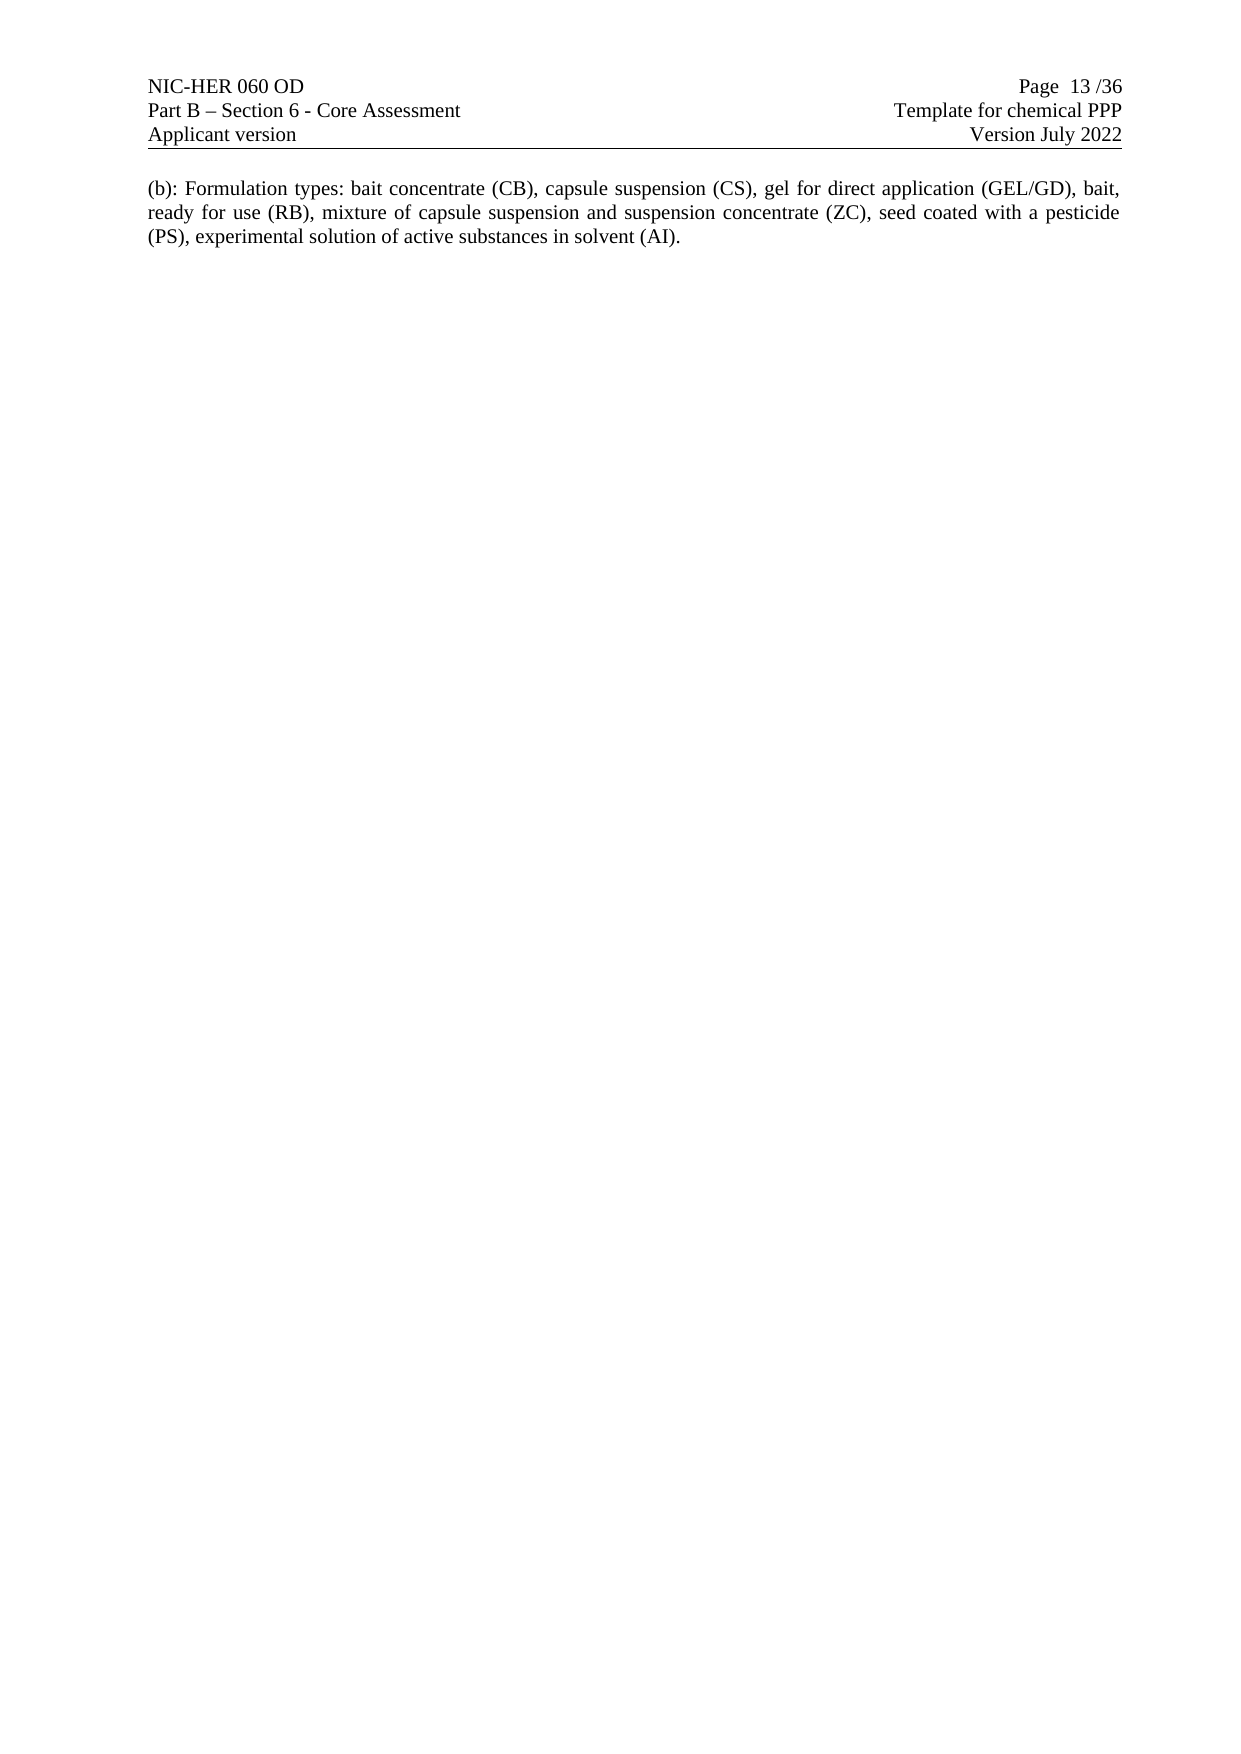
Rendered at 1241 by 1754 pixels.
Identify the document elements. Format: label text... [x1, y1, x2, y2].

text (b): Formulation types: bait concentrate (CB), capsule suspension (CS), gel for direct application (GEL/GD), bait, ready for use (RB), mixture of capsule suspension and suspension concentrate (ZC), seed coated with a pesticide (PS), experimental solution of active substances in solvent (AI). [148, 176, 1122, 248]
